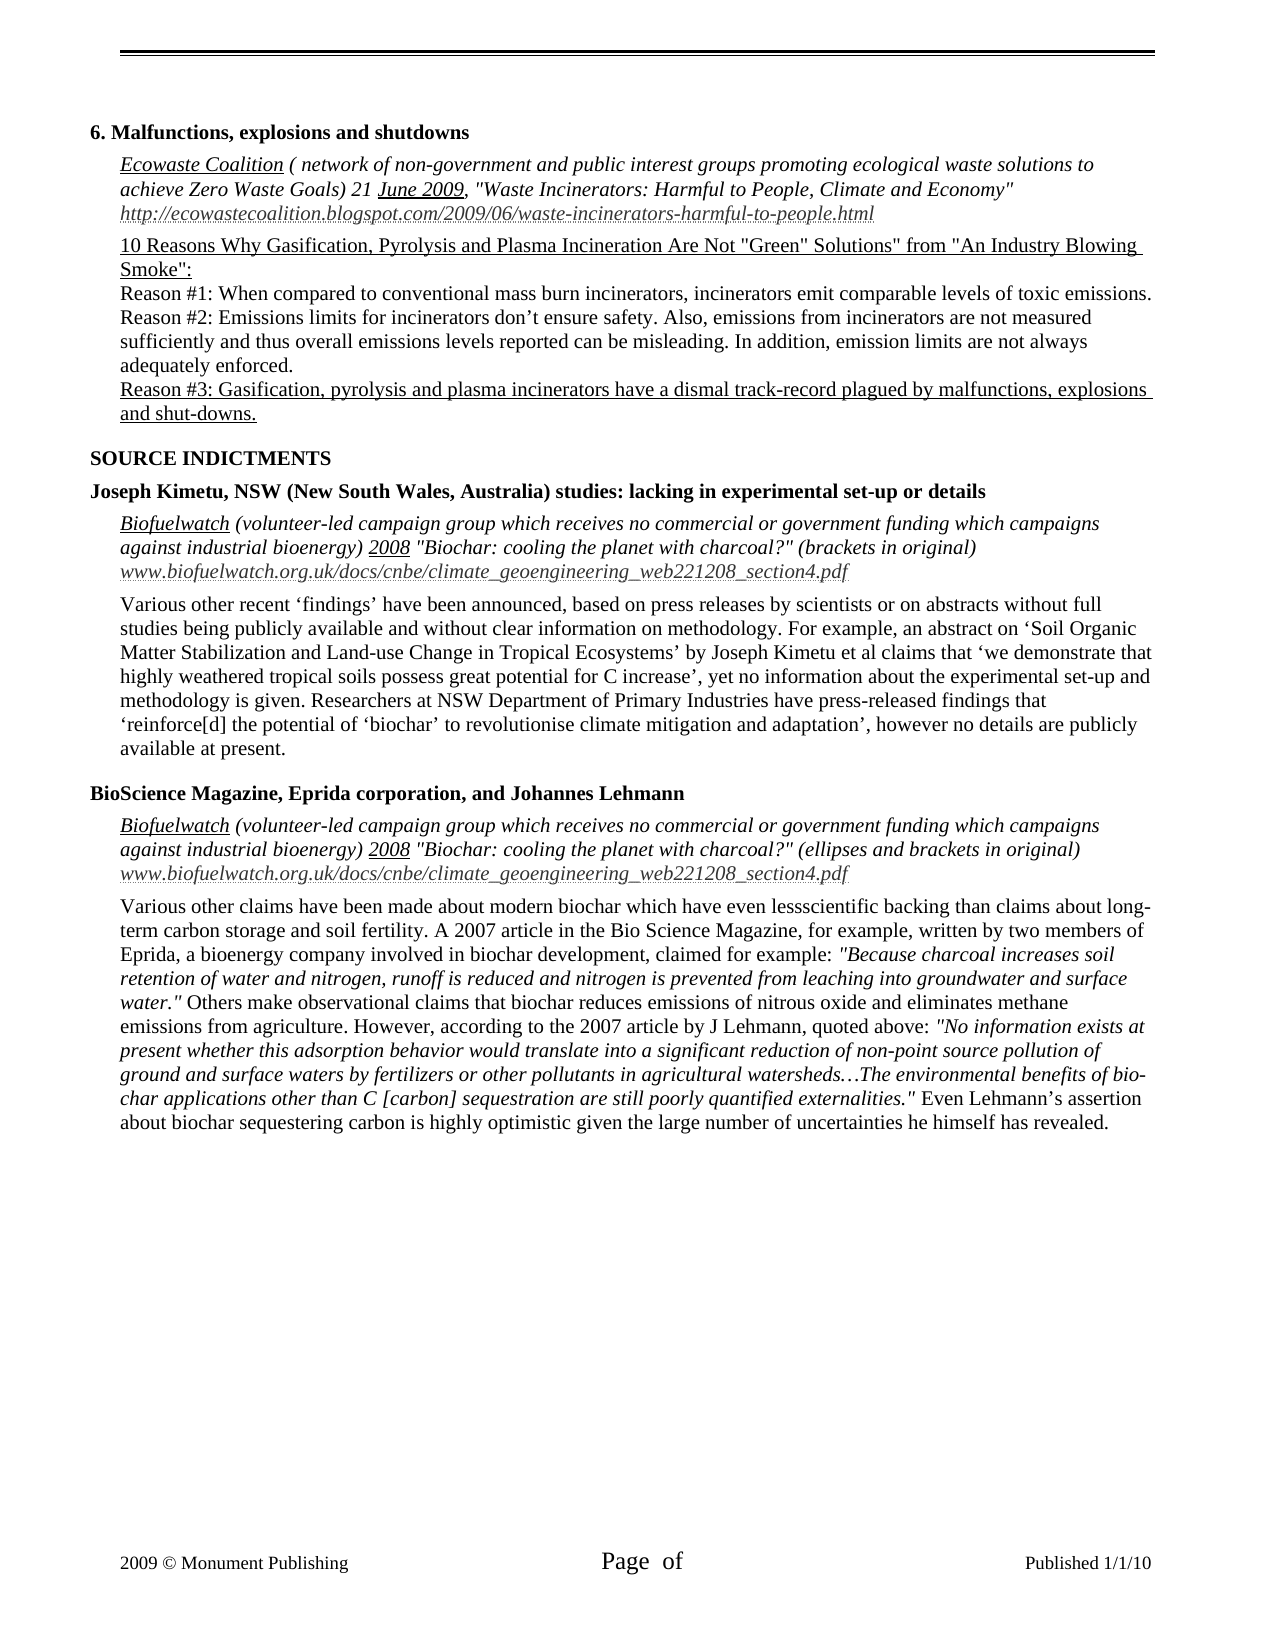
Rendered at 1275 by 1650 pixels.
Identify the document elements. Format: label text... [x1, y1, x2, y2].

text BioScience Magazine, Eprida corporation, and Johannes Lehmann [90, 781, 1155, 805]
text Biofuelwatch (volunteer-led campaign group which receives no commercial or government funding which campaigns against industrial bioenergy) 2008 "Biochar: cooling the planet with charcoal?" (brackets in original) www.biofuelwatch.org.uk/docs/cnbe/climate_geoengineering_web221208_section4.pdf [120, 511, 1155, 583]
text Biofuelwatch (volunteer-led campaign group which receives no commercial or government funding which campaigns against industrial bioenergy) 2008 "Biochar: cooling the planet with charcoal?" (ellipses and brackets in original) www.biofuelwatch.org.uk/docs/cnbe/climate_geoengineering_web221208_section4.pdf [120, 813, 1155, 885]
text Ecowaste Coalition ( network of non-government and public interest groups promoting ecological waste solutions to achieve Zero Waste Goals) 21 June 2009, "Waste Incinerators: Harmful to People, Climate and Economy" http://ecowastecoalition.blogspot.com/2009/06/waste-incinerators-harmful-to-people.html [120, 152, 1155, 224]
text Joseph Kimetu, NSW (New South Wales, Australia) studies: lacking in experimental set-up or details [90, 479, 1155, 503]
text Various other claims have been made about modern biochar which have even lessscientific backing than claims about long-term carbon storage and soil fertility. A 2007 article in the Bio Science Magazine, for example, written by two members of Eprida, a bioenergy company involved in biochar development, claimed for example: "Because charcoal increases soil retention of water and nitrogen, runoff is reduced and nitrogen is prevented from leaching into groundwater and surface water." Others make observational claims that biochar reduces emissions of nitrous oxide and eliminates methane emissions from agriculture. However, according to the 2007 article by J Lehmann, quoted above: "No information exists at present whether this adsorption behavior would translate into a significant reduction of non-point source pollution of ground and surface waters by fertilizers or other pollutants in agricultural watersheds…The environmental benefits of bio-char applications other than C [carbon] sequestration are still poorly quantified externalities." Even Lehmann’s assertion about biochar sequestering carbon is highly optimistic given the large number of uncertainties he himself has revealed. [120, 894, 1155, 1134]
text SOURCE INDICTMENTS [90, 446, 1155, 470]
text 6. Malfunctions, explosions and shutdowns [90, 120, 1155, 144]
text Various other recent ‘findings’ have been announced, based on press releases by scientists or on abstracts without full studies being publicly available and without clear information on methodology. For example, an abstract on ‘Soil Organic Matter Stabilization and Land-use Change in Tropical Ecosystems’ by Joseph Kimetu et al claims that ‘we demonstrate that highly weathered tropical soils possess great potential for C increase’, yet no information about the experimental set-up and methodology is given. Researchers at NSW Department of Primary Industries have press-released findings that ‘reinforce[d] the potential of ‘biochar’ to revolutionise climate mitigation and adaptation’, however no details are publicly available at present. [120, 592, 1155, 760]
text 10 Reasons Why Gasification, Pyrolysis and Plasma Incineration Are Not "Green" Solutions" from "An Industry Blowing Smoke": Reason #1: When compared to conventional mass burn incinerators, incinerators emit comparable levels of toxic emissions. Reason #2: Emissions limits for incinerators don’t ensure safety. Also, emissions from incinerators are not measured sufficiently and thus overall emissions levels reported can be misleading. In addition, emission limits are not always adequately enforced. Reason #3: Gasification, pyrolysis and plasma incinerators have a dismal track-record plagued by malfunctions, explosions and shut-downs. [120, 233, 1155, 425]
